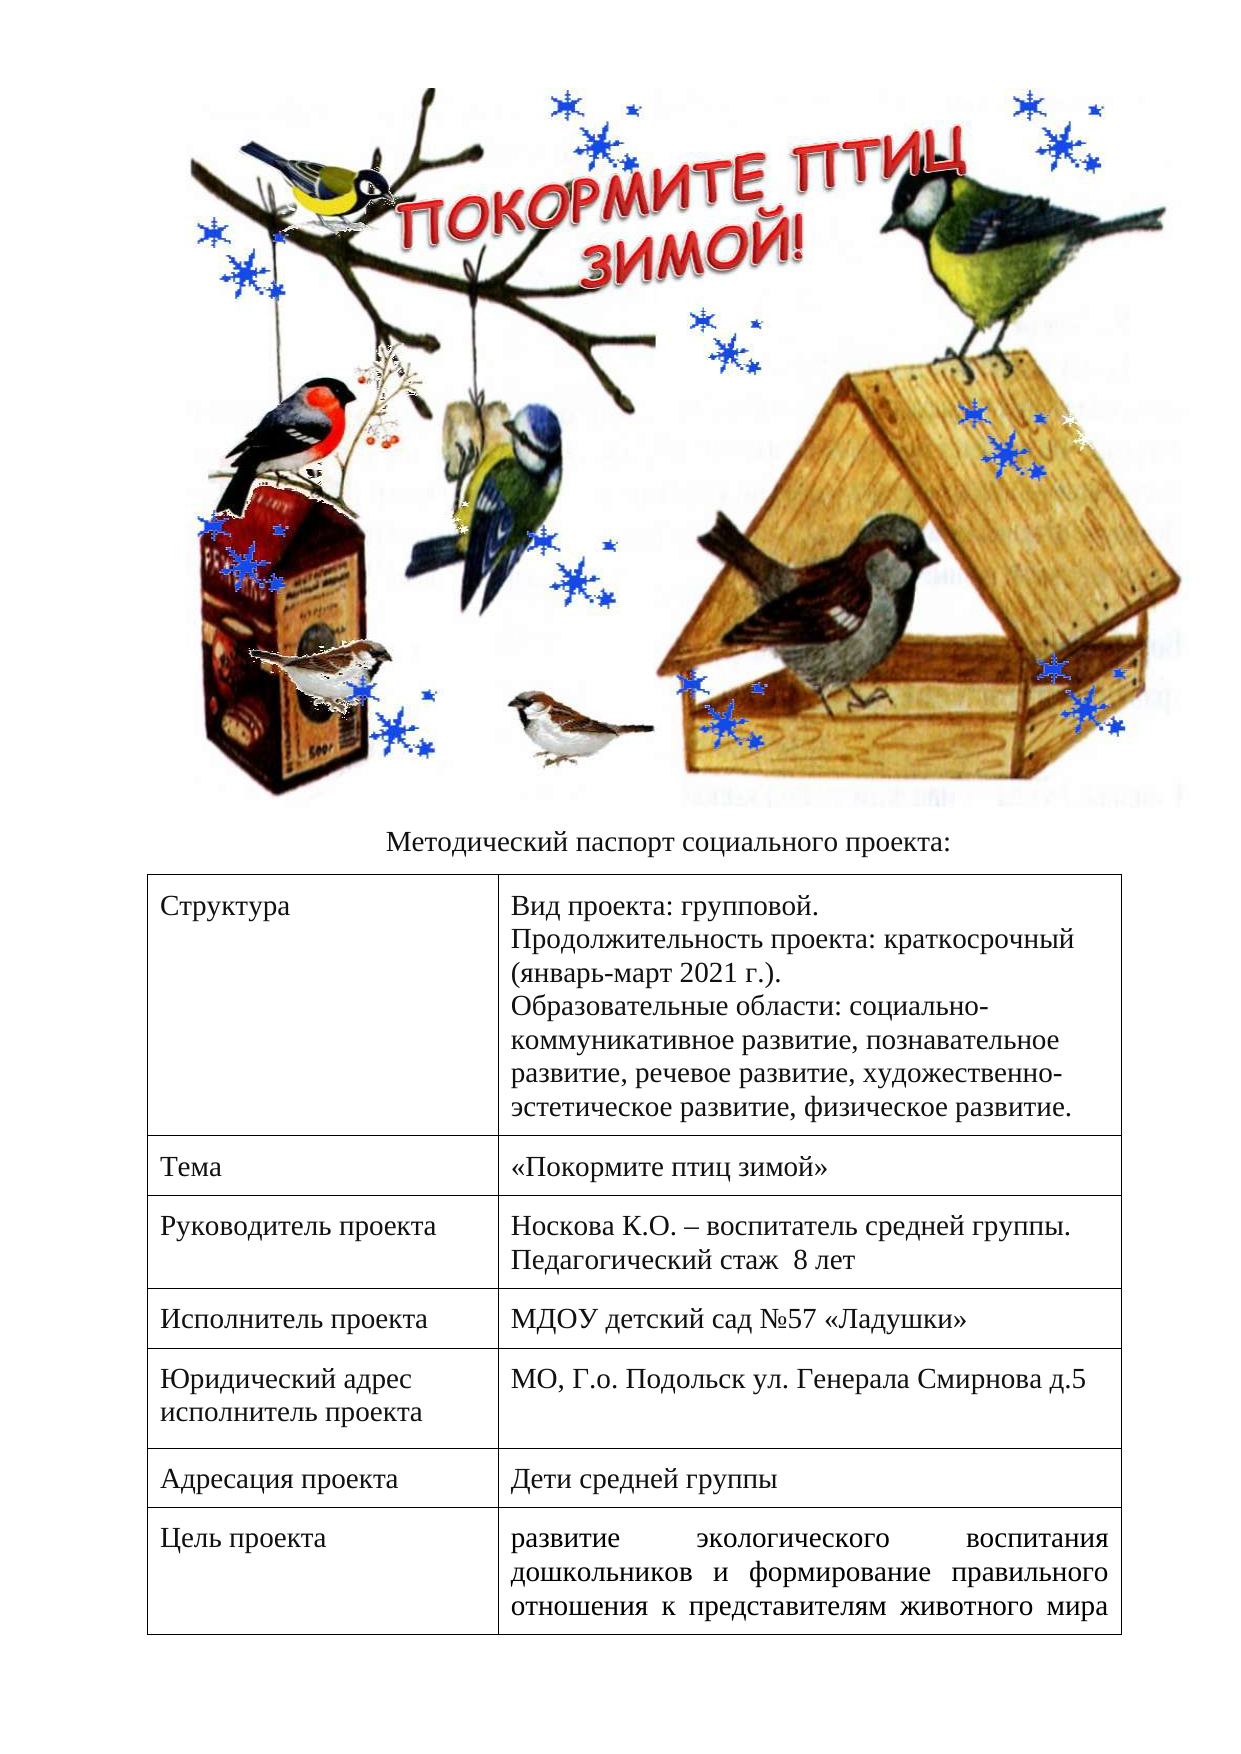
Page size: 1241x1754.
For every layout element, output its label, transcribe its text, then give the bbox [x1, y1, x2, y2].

table_cell «Покормите птиц зимой» [499, 1136, 1121, 1195]
table_cell Дети средней группы [499, 1449, 1121, 1507]
table_cell Юридический адрес исполнитель проекта [148, 1349, 498, 1447]
table_cell Тема [148, 1136, 498, 1195]
table_cell Носкова К.О. – воспитатель средней группы. Педагогический стаж 8 лет [499, 1196, 1121, 1288]
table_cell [499, 1508, 1121, 1634]
table_cell Исполнитель проекта [148, 1289, 498, 1347]
picture [185, 88, 1189, 808]
table_header Вид проекта: групповой. Продолжительность проекта: краткосрочный (январь-март 2021 г.). Образовательные области: социально-коммуникативное развитие, познавательное развитие, речевое развитие, художественно-эстетическое развитие, физическое развитие. [499, 875, 1121, 1135]
table_cell МДОУ детский сад №57 «Ладушки» [499, 1289, 1121, 1347]
table_cell МО, Г.о. Подольск ул. Генерала Смирнова д.5 [499, 1349, 1121, 1447]
table_header Структура [148, 875, 498, 1135]
table_cell Цель проекта [148, 1508, 498, 1634]
table_cell Руководитель проекта [148, 1196, 498, 1288]
text Методический паспорт социального проекта: [148, 824, 1152, 858]
table_cell Адресация проекта [148, 1449, 498, 1507]
